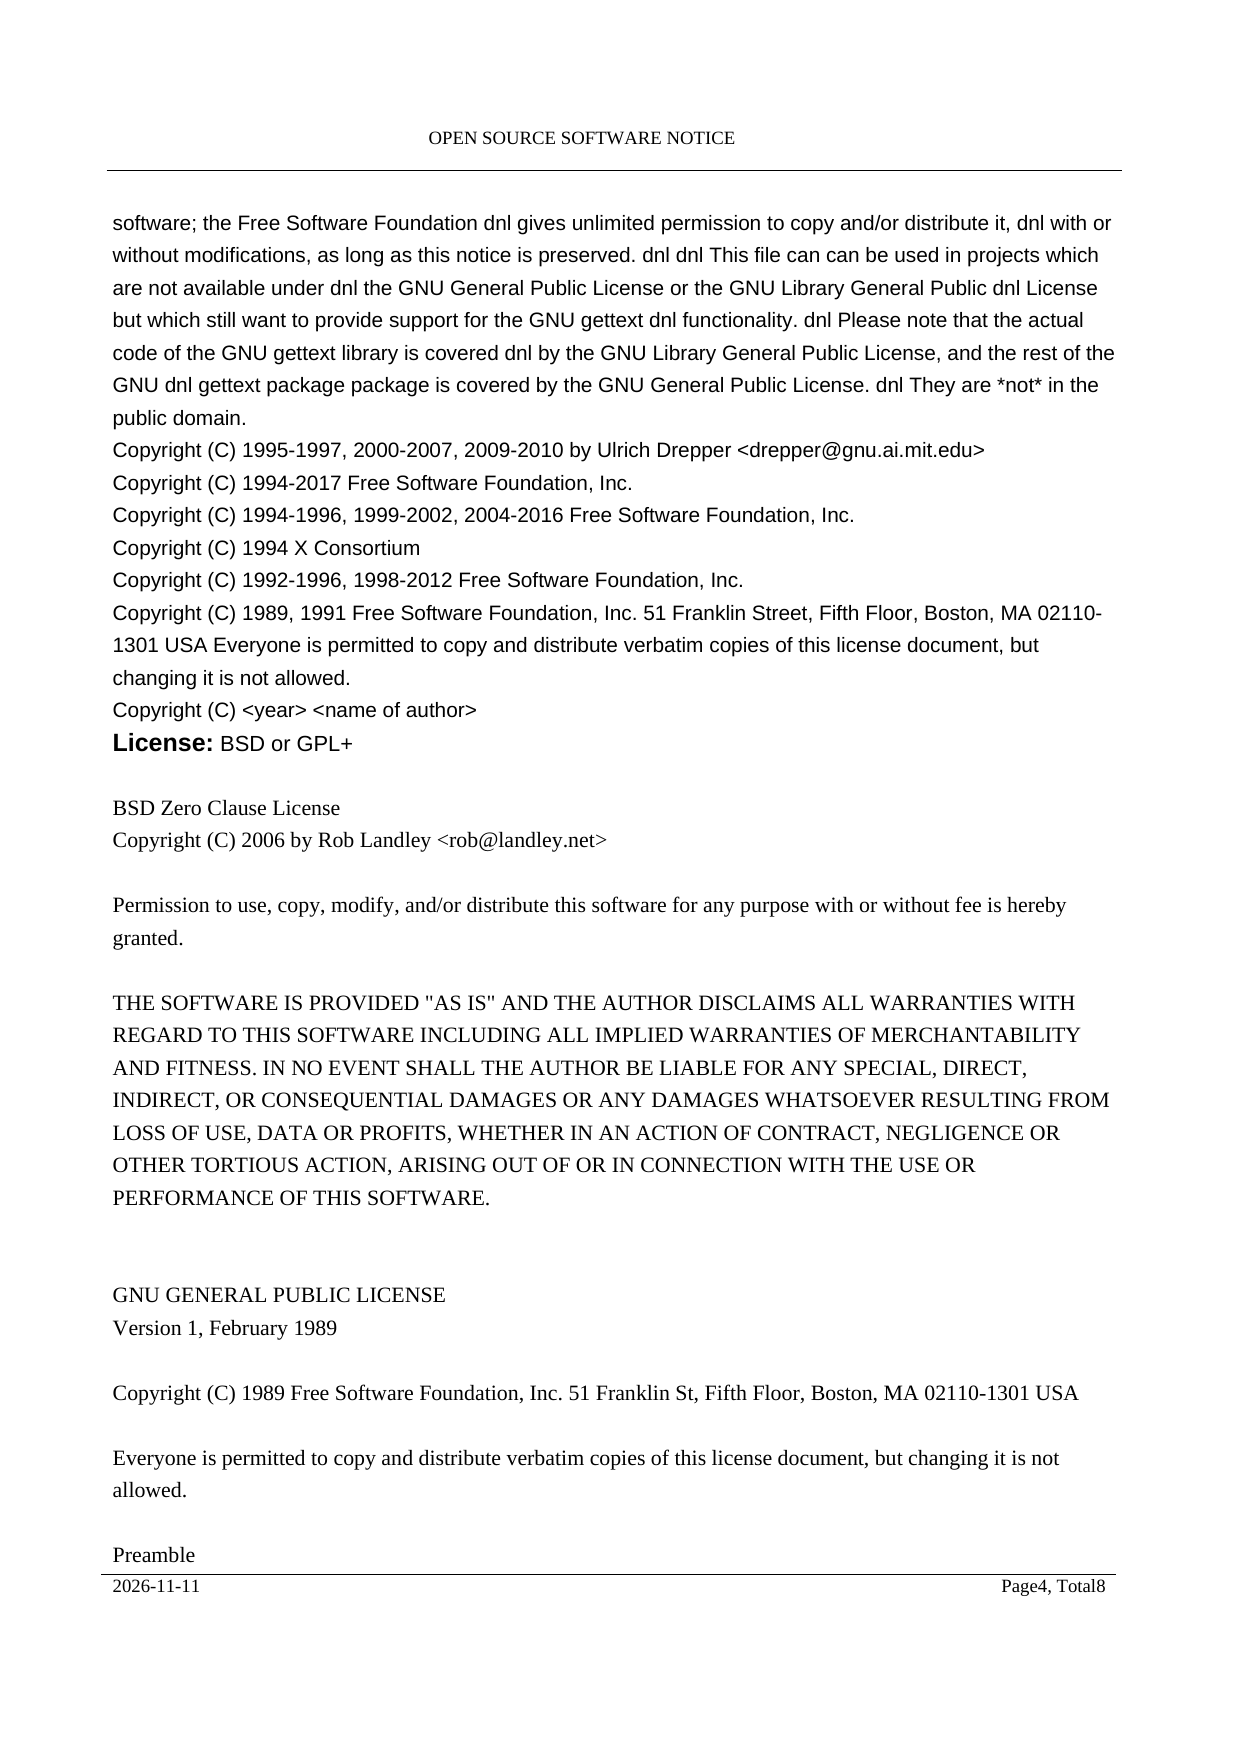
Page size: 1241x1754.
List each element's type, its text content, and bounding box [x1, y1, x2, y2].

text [112, 206, 1128, 434]
text Copyright (C) 1994-1996, 1999-2002, 2004-2016 Free Software Foundation, Inc. [112, 499, 1128, 531]
text Copyright (C) 1994-2017 Free Software Foundation, Inc. [112, 466, 1128, 499]
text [112, 726, 1128, 1571]
text Copyright (C) 1989, 1991 Free Software Foundation, Inc. 51 Franklin Street, Fifth Floor, Boston, MA 02110-1301 USA Everyone is permitted to copy and distribute verbatim copies of this license document, but changing it is not allowed. [112, 596, 1128, 694]
text Copyright (C) 1995-1997, 2000-2007, 2009-2010 by Ulrich Drepper <drepper@gnu.ai.mit.edu> [112, 434, 1128, 466]
text Copyright (C) 1994 X Consortium [112, 531, 1128, 564]
text Copyright (C) 1992-1996, 1998-2012 Free Software Foundation, Inc. [112, 564, 1128, 596]
text Copyright (C) <year> <name of author> [112, 694, 1128, 726]
